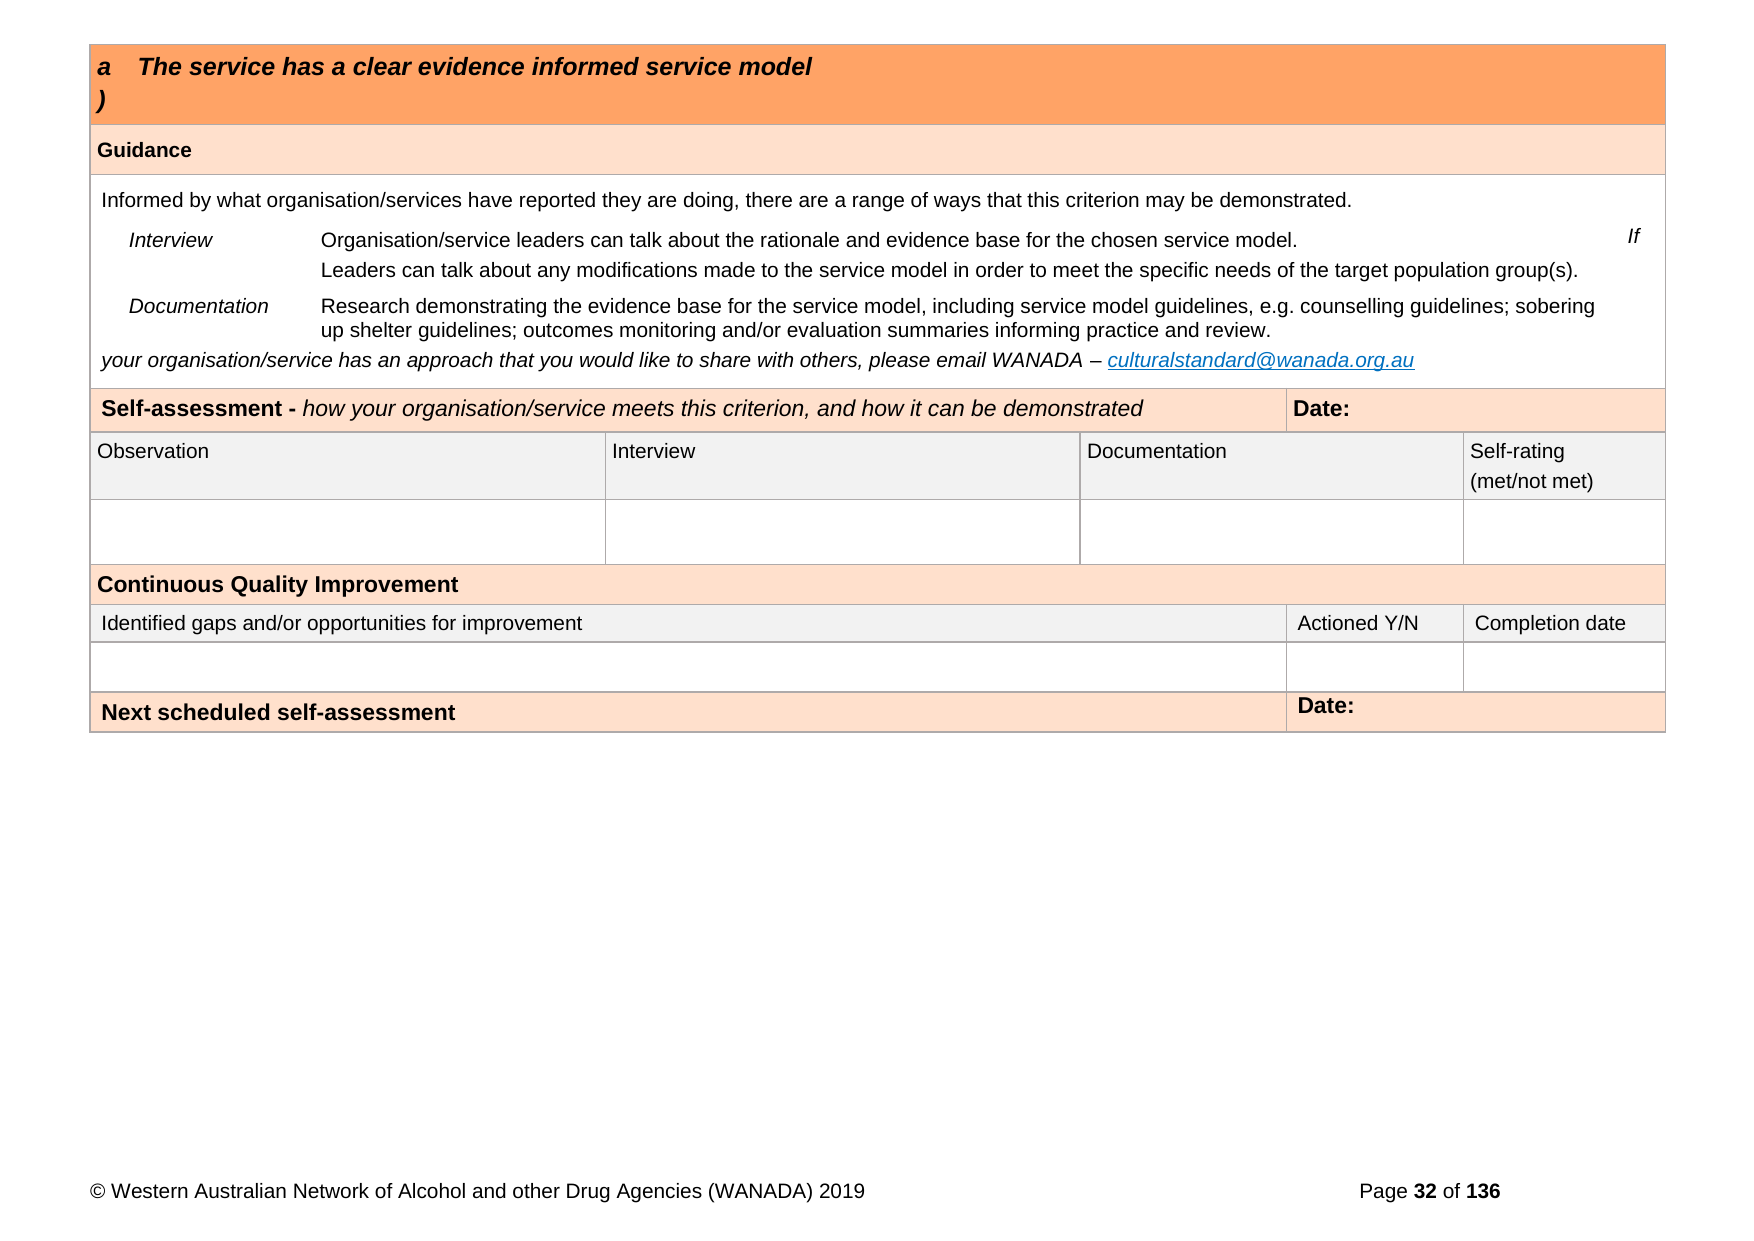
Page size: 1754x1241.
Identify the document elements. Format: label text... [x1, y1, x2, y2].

table_cell [1287, 643, 1463, 691]
table_cell Guidance [91, 125, 1665, 174]
table_cell Informed by what organisation/services have reported they are doing, there are a range of ways that this criterion may be demonstrated. If your organisation/service has an approach that you would like to share with others, please email WANADA – culturalstandard@wanada.org.au [91, 175, 1665, 388]
table_header The service has a clear evidence informed service model [130, 45, 1665, 124]
table_cell Identified gaps and/or opportunities for improvement [91, 605, 1286, 641]
table_cell [1464, 643, 1665, 691]
table_cell [1081, 500, 1463, 564]
table_cell [1464, 500, 1665, 564]
table_cell Next scheduled self-assessment [91, 693, 1286, 731]
table_cell Actioned Y/N [1287, 605, 1463, 641]
table_cell Date: [1287, 693, 1665, 731]
table_cell Documentation [1081, 433, 1463, 499]
table_cell Observation [91, 433, 605, 499]
table_cell Self-assessment - how your organisation/service meets this criterion, and how it can be demonstrated [91, 389, 1286, 431]
table_cell [91, 643, 1286, 691]
table_cell Date: [1287, 389, 1665, 431]
table_cell [91, 500, 605, 564]
table_cell Continuous Quality Improvement [91, 565, 1665, 604]
table_cell Self-rating (met/not met) [1464, 433, 1665, 499]
table_cell Completion date [1464, 605, 1665, 641]
table_header a) [91, 45, 130, 124]
table_cell Interview [606, 433, 1079, 499]
table_cell [606, 500, 1079, 564]
